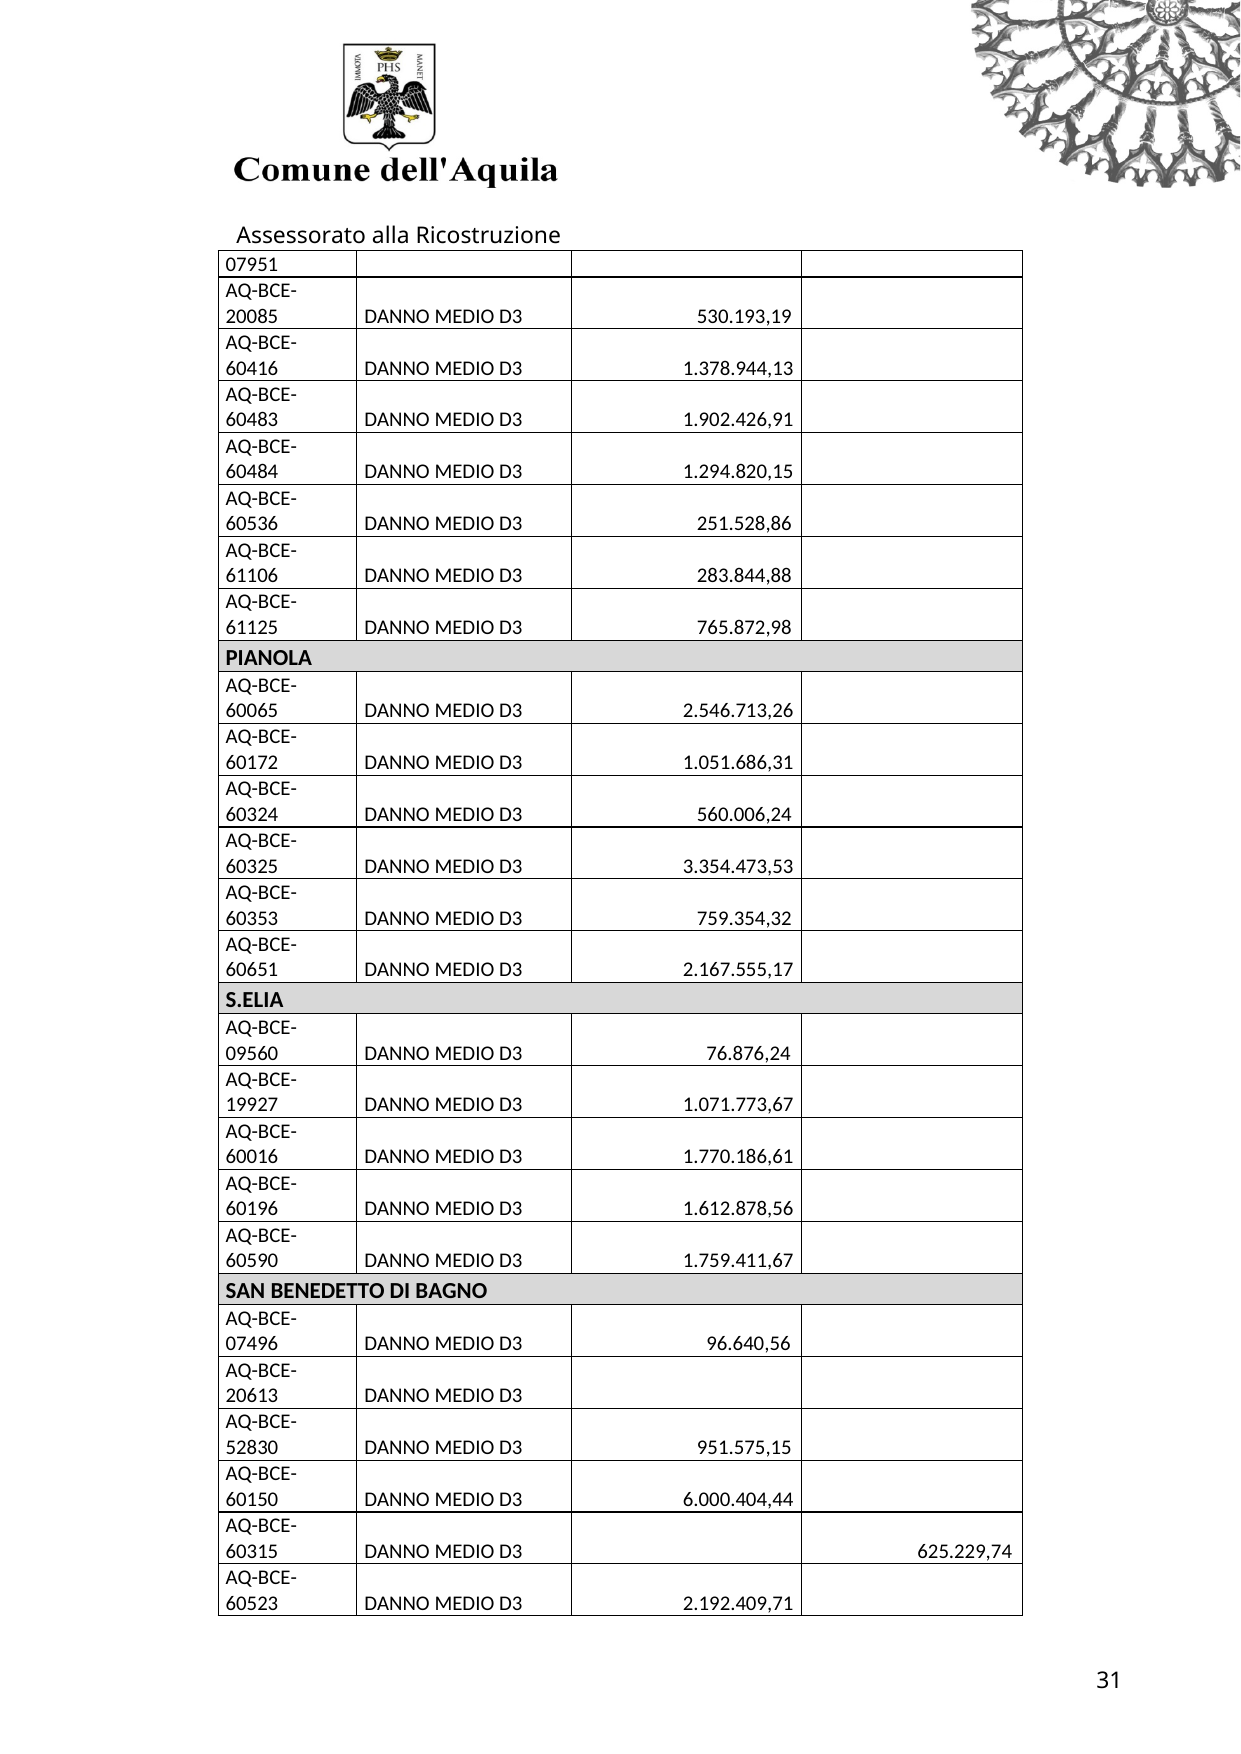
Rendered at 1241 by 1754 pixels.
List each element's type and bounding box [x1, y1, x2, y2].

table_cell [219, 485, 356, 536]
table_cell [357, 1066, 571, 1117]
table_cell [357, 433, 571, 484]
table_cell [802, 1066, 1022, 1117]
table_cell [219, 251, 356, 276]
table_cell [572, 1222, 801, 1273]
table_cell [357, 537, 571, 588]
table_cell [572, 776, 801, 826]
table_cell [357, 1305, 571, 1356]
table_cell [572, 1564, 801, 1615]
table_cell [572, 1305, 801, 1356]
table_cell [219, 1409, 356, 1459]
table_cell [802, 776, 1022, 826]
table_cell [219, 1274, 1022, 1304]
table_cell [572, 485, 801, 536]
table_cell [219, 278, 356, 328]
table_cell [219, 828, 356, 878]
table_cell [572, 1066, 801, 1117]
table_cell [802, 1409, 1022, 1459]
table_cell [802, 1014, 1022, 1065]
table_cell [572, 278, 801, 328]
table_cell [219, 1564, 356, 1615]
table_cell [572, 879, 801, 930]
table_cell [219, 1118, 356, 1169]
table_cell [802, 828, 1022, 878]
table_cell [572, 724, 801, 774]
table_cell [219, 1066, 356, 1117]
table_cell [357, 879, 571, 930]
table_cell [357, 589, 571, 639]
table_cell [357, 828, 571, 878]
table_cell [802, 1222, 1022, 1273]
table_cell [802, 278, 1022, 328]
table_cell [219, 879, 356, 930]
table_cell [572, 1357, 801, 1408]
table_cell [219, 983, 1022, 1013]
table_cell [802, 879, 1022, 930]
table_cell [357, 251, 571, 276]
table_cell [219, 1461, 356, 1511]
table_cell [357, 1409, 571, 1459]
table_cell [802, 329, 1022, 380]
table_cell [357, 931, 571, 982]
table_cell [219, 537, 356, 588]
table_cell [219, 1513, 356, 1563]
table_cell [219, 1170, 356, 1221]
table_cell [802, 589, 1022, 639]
picture [121, 0, 1241, 189]
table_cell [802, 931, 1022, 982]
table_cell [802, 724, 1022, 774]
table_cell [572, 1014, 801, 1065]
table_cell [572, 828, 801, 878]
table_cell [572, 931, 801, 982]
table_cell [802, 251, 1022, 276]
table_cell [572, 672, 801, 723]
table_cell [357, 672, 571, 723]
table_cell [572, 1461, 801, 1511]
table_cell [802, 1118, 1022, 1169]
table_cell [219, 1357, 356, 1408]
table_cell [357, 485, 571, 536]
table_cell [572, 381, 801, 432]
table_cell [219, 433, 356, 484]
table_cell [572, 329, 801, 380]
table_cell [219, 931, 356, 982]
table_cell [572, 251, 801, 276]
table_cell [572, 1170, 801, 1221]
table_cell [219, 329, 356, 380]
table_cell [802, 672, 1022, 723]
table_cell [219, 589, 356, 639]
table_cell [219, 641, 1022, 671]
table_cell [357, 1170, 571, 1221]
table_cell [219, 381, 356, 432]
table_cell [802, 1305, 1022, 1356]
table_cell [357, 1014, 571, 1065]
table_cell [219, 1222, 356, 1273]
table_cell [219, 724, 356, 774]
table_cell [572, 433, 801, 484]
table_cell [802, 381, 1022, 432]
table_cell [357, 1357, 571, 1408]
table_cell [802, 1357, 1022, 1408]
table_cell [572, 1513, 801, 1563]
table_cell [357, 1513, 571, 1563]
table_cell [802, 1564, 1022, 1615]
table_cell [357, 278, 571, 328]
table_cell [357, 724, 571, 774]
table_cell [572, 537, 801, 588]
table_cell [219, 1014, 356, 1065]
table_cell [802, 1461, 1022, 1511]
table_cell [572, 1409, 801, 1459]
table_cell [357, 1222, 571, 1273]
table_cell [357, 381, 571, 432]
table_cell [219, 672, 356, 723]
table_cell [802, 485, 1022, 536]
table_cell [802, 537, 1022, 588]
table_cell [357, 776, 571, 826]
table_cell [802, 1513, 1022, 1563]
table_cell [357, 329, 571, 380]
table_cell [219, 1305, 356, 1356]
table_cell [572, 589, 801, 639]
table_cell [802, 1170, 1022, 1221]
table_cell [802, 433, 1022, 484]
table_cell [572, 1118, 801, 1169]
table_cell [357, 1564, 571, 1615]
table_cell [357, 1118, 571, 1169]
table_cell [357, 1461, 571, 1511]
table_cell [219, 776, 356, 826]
